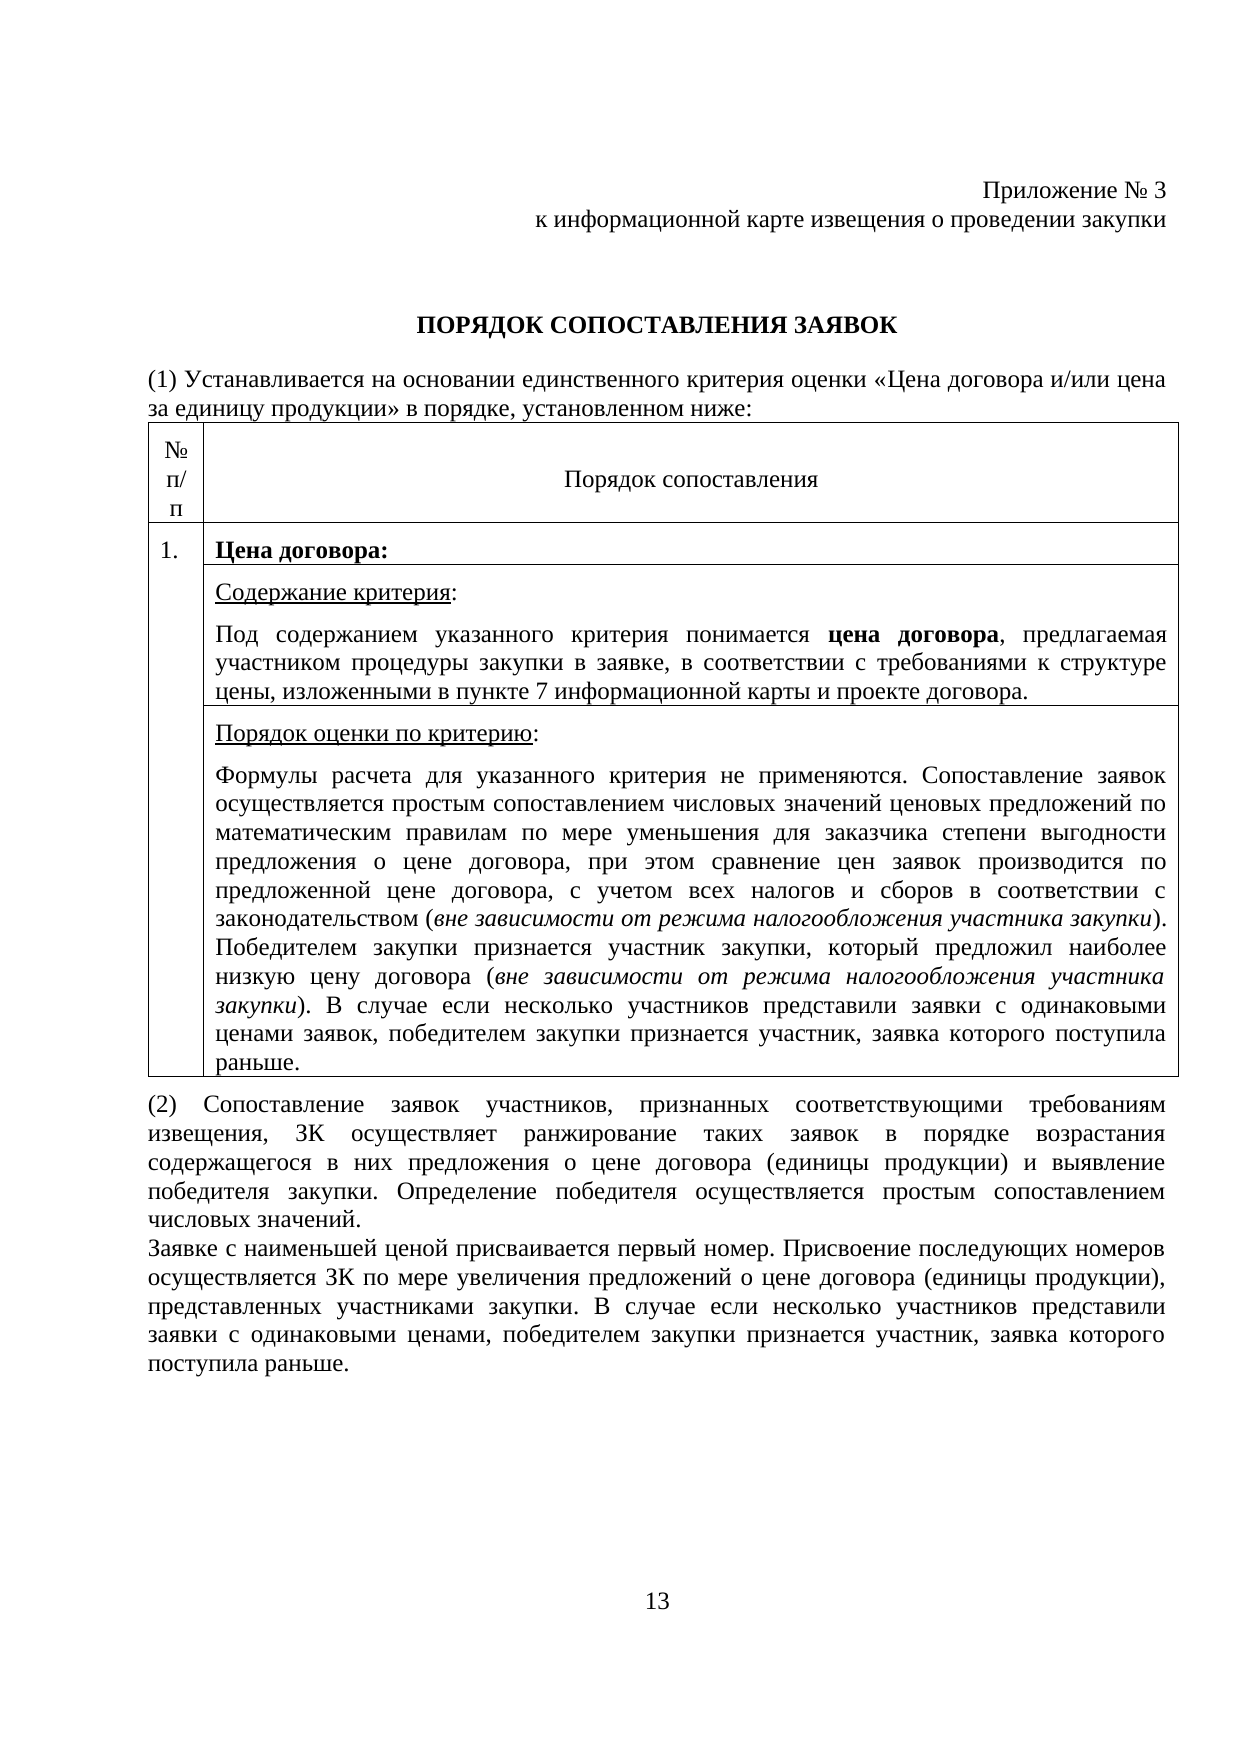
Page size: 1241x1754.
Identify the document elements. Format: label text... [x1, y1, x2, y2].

text (1) Устанавливается на основании единственного критерия оценки «Цена договора и/или цена за единицу продукции» в порядке, установленном ниже: [148, 364, 1166, 422]
table_header Порядок сопоставления [204, 423, 1178, 522]
text к информационной карте извещения о проведении закупки [148, 204, 1166, 233]
table_cell [149, 523, 203, 1076]
table_cell Содержание критерия: Под содержанием указанного критерия понимается цена договора, предлагаемая участником процедуры закупки в заявке, в соответствии с требованиями к структуре цены, изложенными в пункте 7 информационной карты и проекте договора. [204, 565, 1178, 705]
text Заявке с наименьшей ценой присваивается первый номер. Присвоение последующих номеров осуществляется ЗК по мере увеличения предложений о цене договора (единицы продукции), представленных участниками закупки. В случае если несколько участников представили заявки с одинаковыми ценами, победителем закупки признается участник, заявка которого поступила раньше. [148, 1233, 1166, 1377]
table_cell Порядок оценки по критерию: Формулы расчета для указанного критерия не применяются. Сопоставление заявок осуществляется простым сопоставлением числовых значений ценовых предложений по математическим правилам по мере уменьшения для заказчика степени выгодности предложения о цене договора, при этом сравнение цен заявок производится по предложенной цене договора, с учетом всех налогов и сборов в соответствии с законодательством (вне зависимости от режима налогообложения участника закупки). Победителем закупки признается участник закупки, который предложил наиболее низкую цену договора (вне зависимости от режима налогообложения участника закупки). В случае если несколько участников представили заявки с одинаковыми ценами заявок, победителем закупки признается участник, заявка которого поступила раньше. [204, 706, 1178, 1076]
text ПОРЯДОК СОПОСТАВЛЕНИЯ ЗАЯВОК [148, 311, 1166, 339]
table_header № п/п [149, 423, 203, 522]
text (2) Сопоставление заявок участников, признанных соответствующими требованиям извещения, ЗК осуществляет ранжирование таких заявок в порядке возрастания содержащегося в них предложения о цене договора (единицы продукции) и выявление победителя закупки. Определение победителя осуществляется простым сопоставлением числовых значений. [148, 1089, 1166, 1233]
text Приложение № 3 [148, 176, 1166, 204]
table_cell Цена договора: [204, 523, 1178, 564]
